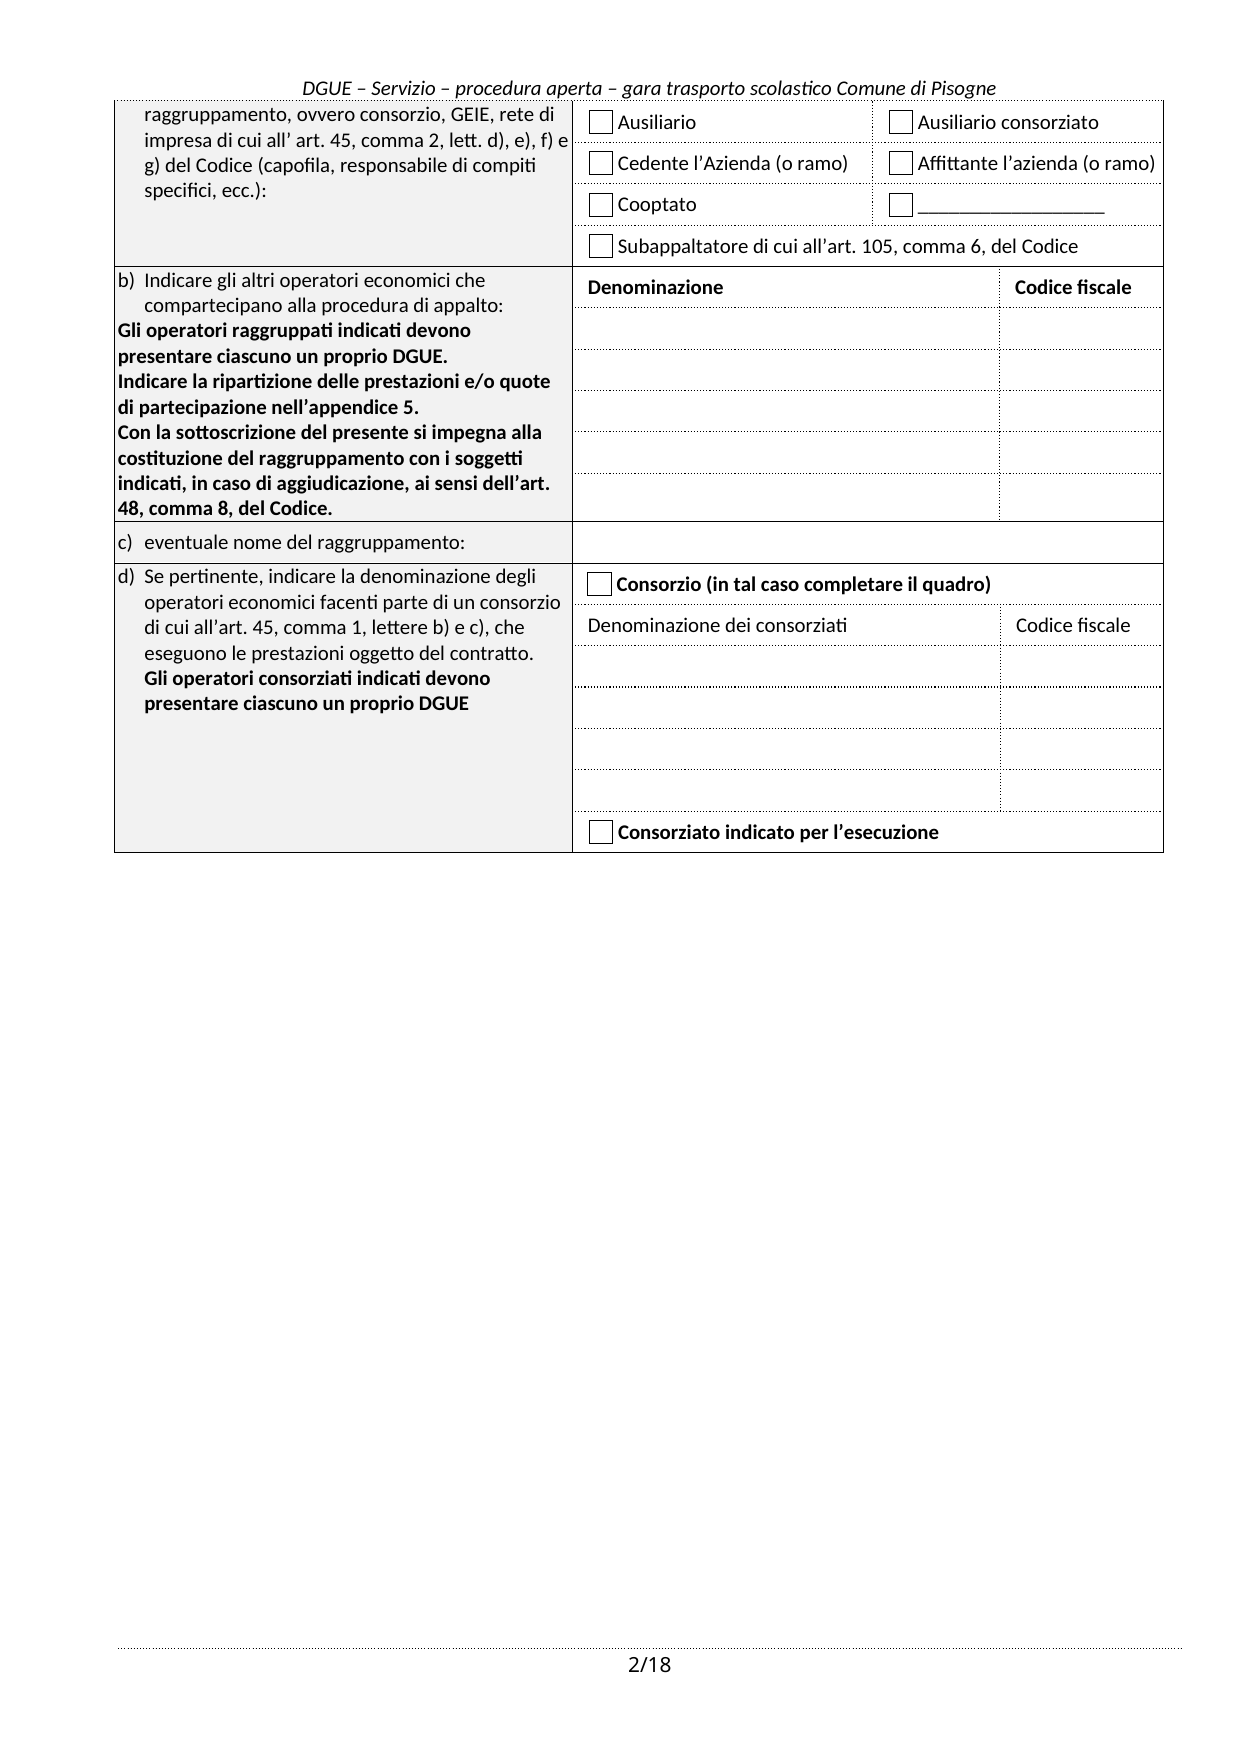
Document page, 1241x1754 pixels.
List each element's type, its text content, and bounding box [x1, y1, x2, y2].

table_cell [999, 307, 1163, 348]
table_cell [1000, 769, 1163, 811]
table_cell Denominazione dei consorziati [573, 604, 1000, 645]
table_cell Codice fiscale [1000, 604, 1163, 645]
table_cell Cedente l’Azienda (o ramo) [573, 142, 872, 183]
table_cell Codice fiscale [999, 267, 1163, 307]
table_cell [573, 769, 1000, 811]
table_cell Ausiliario consorziato [873, 100, 1163, 142]
table_cell Subappaltatore di cui all’art. 105, comma 6, del Codice [573, 225, 1163, 266]
table_cell [999, 473, 1163, 521]
table_cell b) Indicare gli altri operatori economici che compartecipano alla procedura di appalto: Gli operatori raggruppati indicati devono presentare ciascuno un proprio DGUE. Indicare la ripartizione delle prestazioni e/o quote di partecipazione nell’appendice 5. Con la sottoscrizione del presente si impegna alla costituzione del raggruppamento con i soggetti indicati, in caso di aggiudicazione, ai sensi dell’art. 48, comma 8, del Codice. [115, 267, 572, 521]
table_cell [999, 390, 1163, 431]
table_cell c) eventuale nome del raggruppamento: [115, 522, 572, 562]
table_cell Consorziato indicato per l’esecuzione [573, 811, 1163, 852]
table_cell __________________ [873, 183, 1163, 224]
table_cell Ausiliario [573, 100, 872, 142]
table_cell [1000, 645, 1163, 686]
table_cell [573, 307, 999, 348]
table_cell [573, 686, 1000, 728]
table_cell [1000, 728, 1163, 769]
table_cell [573, 431, 999, 473]
table_cell [573, 522, 1163, 562]
table_cell [999, 431, 1163, 473]
table_cell [573, 349, 999, 390]
table_cell Denominazione [573, 267, 999, 307]
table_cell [115, 100, 572, 266]
table_cell [573, 473, 999, 521]
table_cell Cooptato [573, 183, 872, 224]
table_cell Affittante l’azienda (o ramo) [873, 142, 1163, 183]
table_cell d) Se pertinente, indicare la denominazione degli operatori economici facenti parte di un consorzio di cui all’art. 45, comma 1, lettere b) e c), che eseguono le prestazioni oggetto del contratto. Gli operatori consorziati indicati devono presentare ciascuno un proprio DGUE [115, 564, 572, 852]
table_cell Consorzio (in tal caso completare il quadro) [573, 564, 1163, 604]
table_cell [573, 728, 1000, 769]
table_cell [573, 390, 999, 431]
table_cell [573, 645, 1000, 686]
table_cell [1000, 686, 1163, 728]
table_cell [999, 349, 1163, 390]
